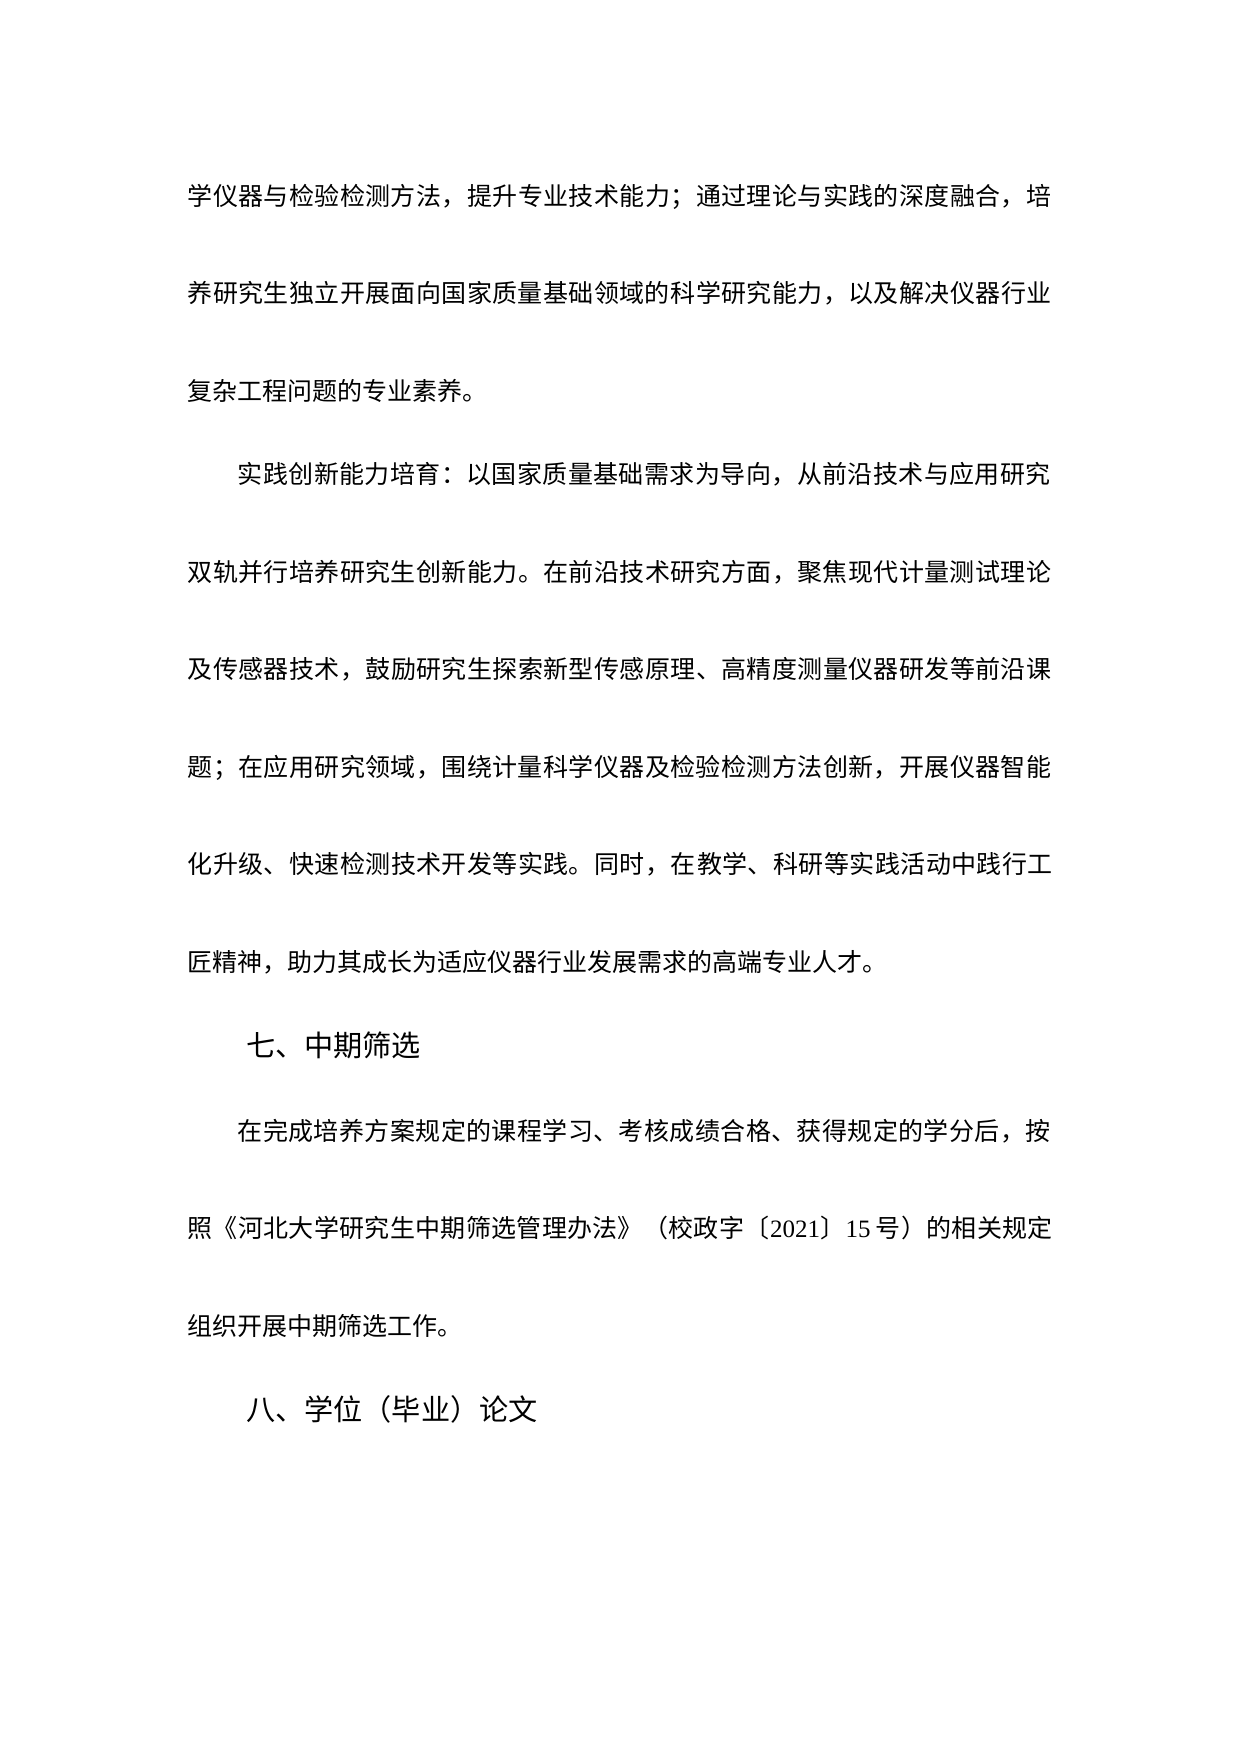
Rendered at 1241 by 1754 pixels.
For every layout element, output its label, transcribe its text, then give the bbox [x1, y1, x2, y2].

text 七、中期筛选 [187, 1011, 1053, 1076]
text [187, 162, 1053, 422]
text 八、学位（毕业）论文 [187, 1375, 1053, 1440]
text 在完成培养方案规定的课程学习、考核成绩合格、获得规定的学分后，按照《河北大学研究生中期筛选管理办法》（校政字〔2021〕15号）的相关规定，组织开展中期筛选工作。 [187, 1097, 1053, 1357]
text 实践创新能力培育：以国家质量基础需求为导向，从前沿技术与应用研究双轨并行培养研究生创新能力。在前沿技术研究方面，聚焦现代计量测试理论及传感器技术，鼓励研究生探索新型传感原理、高精度测量仪器研发等前沿课题；在应用研究领域，围绕计量科学仪器及检验检测方法创新，开展仪器智能化升级、快速检测技术开发等实践。同时，在教学、科研等实践活动中践行工匠精神，助力其成长为适应仪器行业发展需求的高端专业人才。 [187, 440, 1053, 993]
